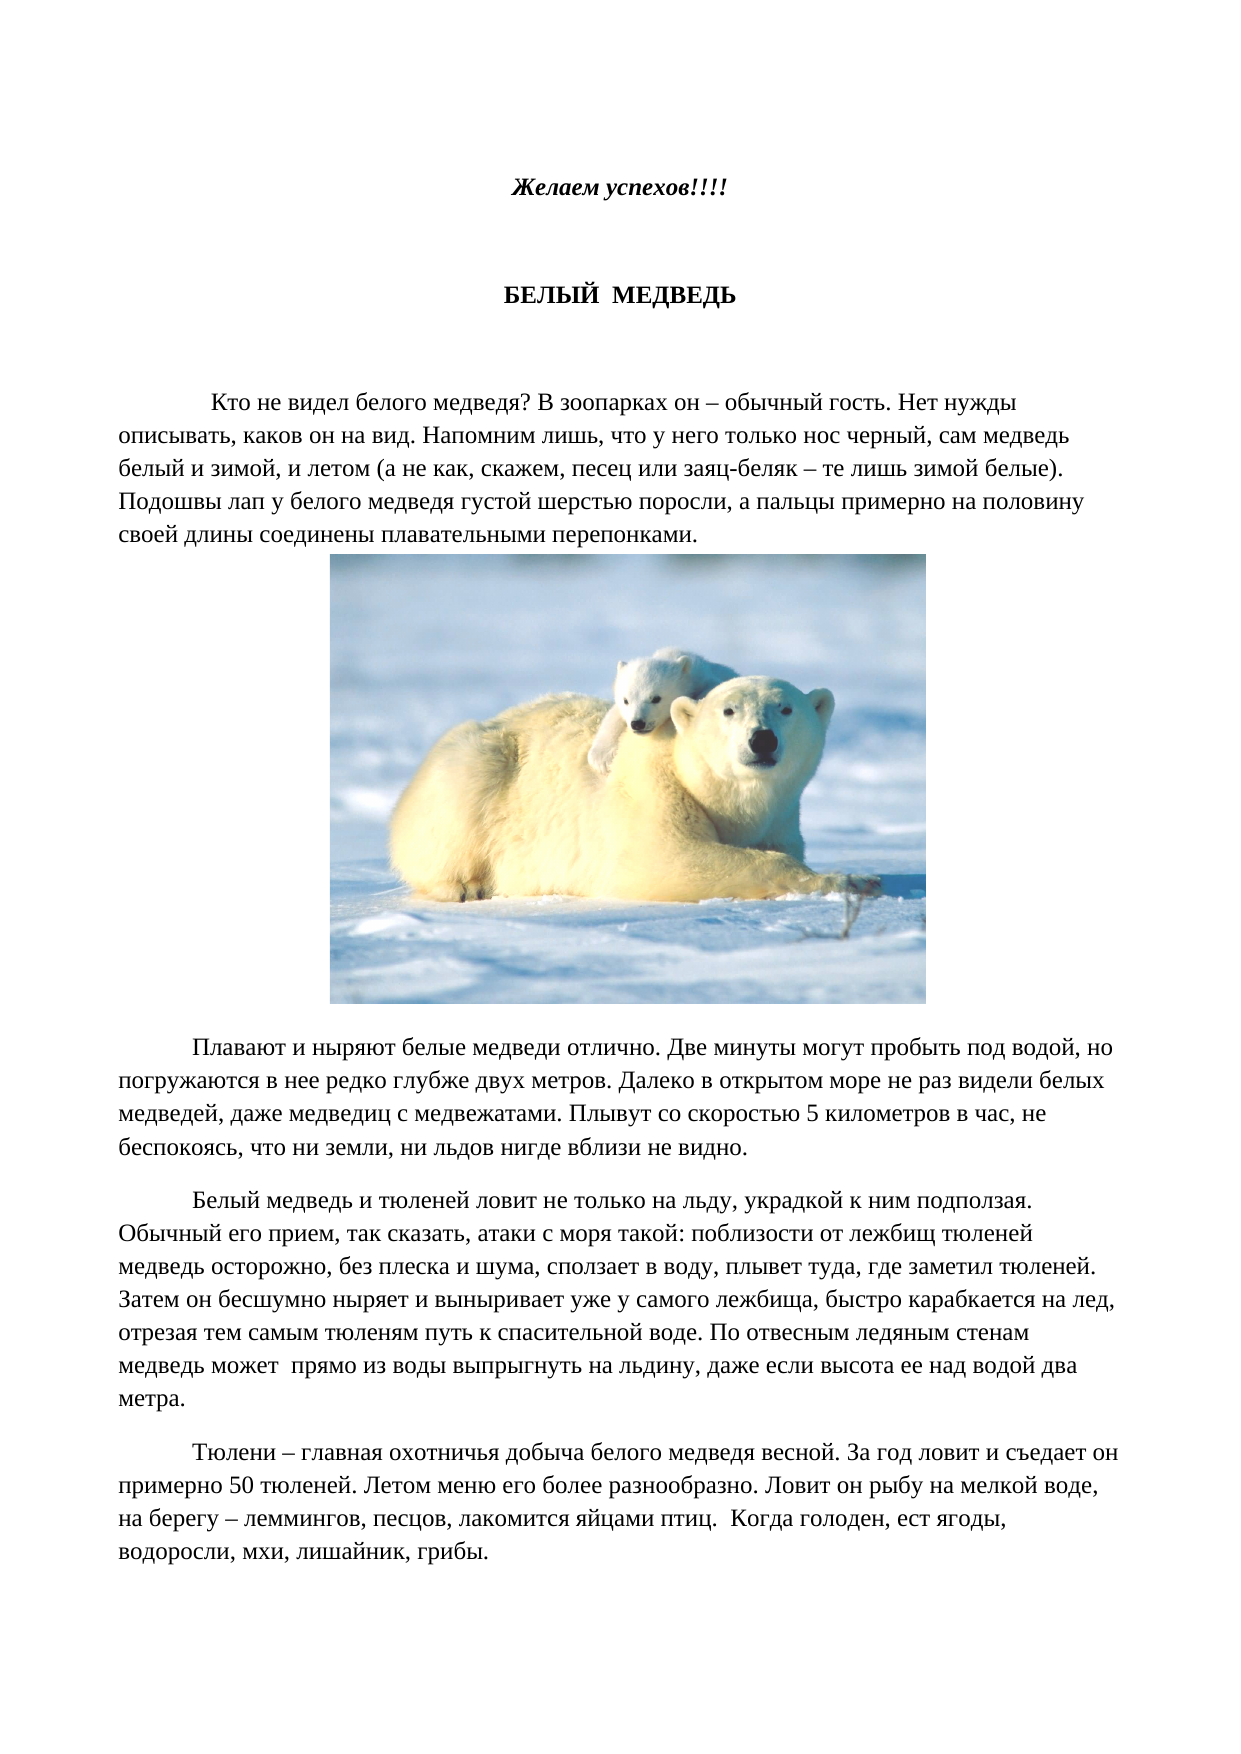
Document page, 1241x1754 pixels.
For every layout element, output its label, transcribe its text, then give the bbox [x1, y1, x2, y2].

text Кто не видел белого медведя? В зоопарках он – обычный гость. Нет нужды описывать, каков он на вид. Напомним лишь, что у него только нос черный, сам медведь белый и зимой, и летом (а не как, скажем, песец или заяц-беляк – те лишь зимой белые). Подошвы лап у белого медведя густой шерстью поросли, а пальцы примерно на половину своей длины соединены плавательными перепонками. [118, 387, 1122, 548]
text Плавают и ныряют белые медведи отлично. Две минуты могут пробыть под водой, но погружаются в нее редко глубже двух метров. Далеко в открытом море не раз видели белых медведей, даже медведиц с медвежатами. Плывут со скоростью 5 километров в час, не беспокоясь, что ни земли, ни льдов нигде вблизи не видно. [118, 573, 1122, 1160]
text Желаем успехов!!!! [118, 172, 1122, 201]
text Тюлени – главная охотничья добыча белого медведя весной. За год ловит и съедает он примерно 50 тюленей. Летом меню его более разнообразно. Ловит он рыбу на мелкой воде, на берегу – леммингов, песцов, лакомится яйцами птиц. Когда голоден, ест ягоды, водоросли, мхи, лишайник, грибы. [118, 1437, 1122, 1565]
text БЕЛЫЙ МЕДВЕДЬ [118, 280, 1122, 308]
text Белый медведь и тюленей ловит не только на льду, украдкой к ним подползая. Обычный его прием, так сказать, атаки с моря такой: поблизости от лежбищ тюленей медведь осторожно, без плеска и шума, сползает в воду, плывет туда, где заметил тюленей. Затем он бесшумно ныряет и выныривает уже у самого лежбища, быстро карабкается на лед, отрезая тем самым тюленям путь к спасительной воде. По отвесным ледяным стенам медведь может прямо из воды выпрыгнуть на льдину, даже если высота ее над водой два метра. [118, 1185, 1122, 1412]
